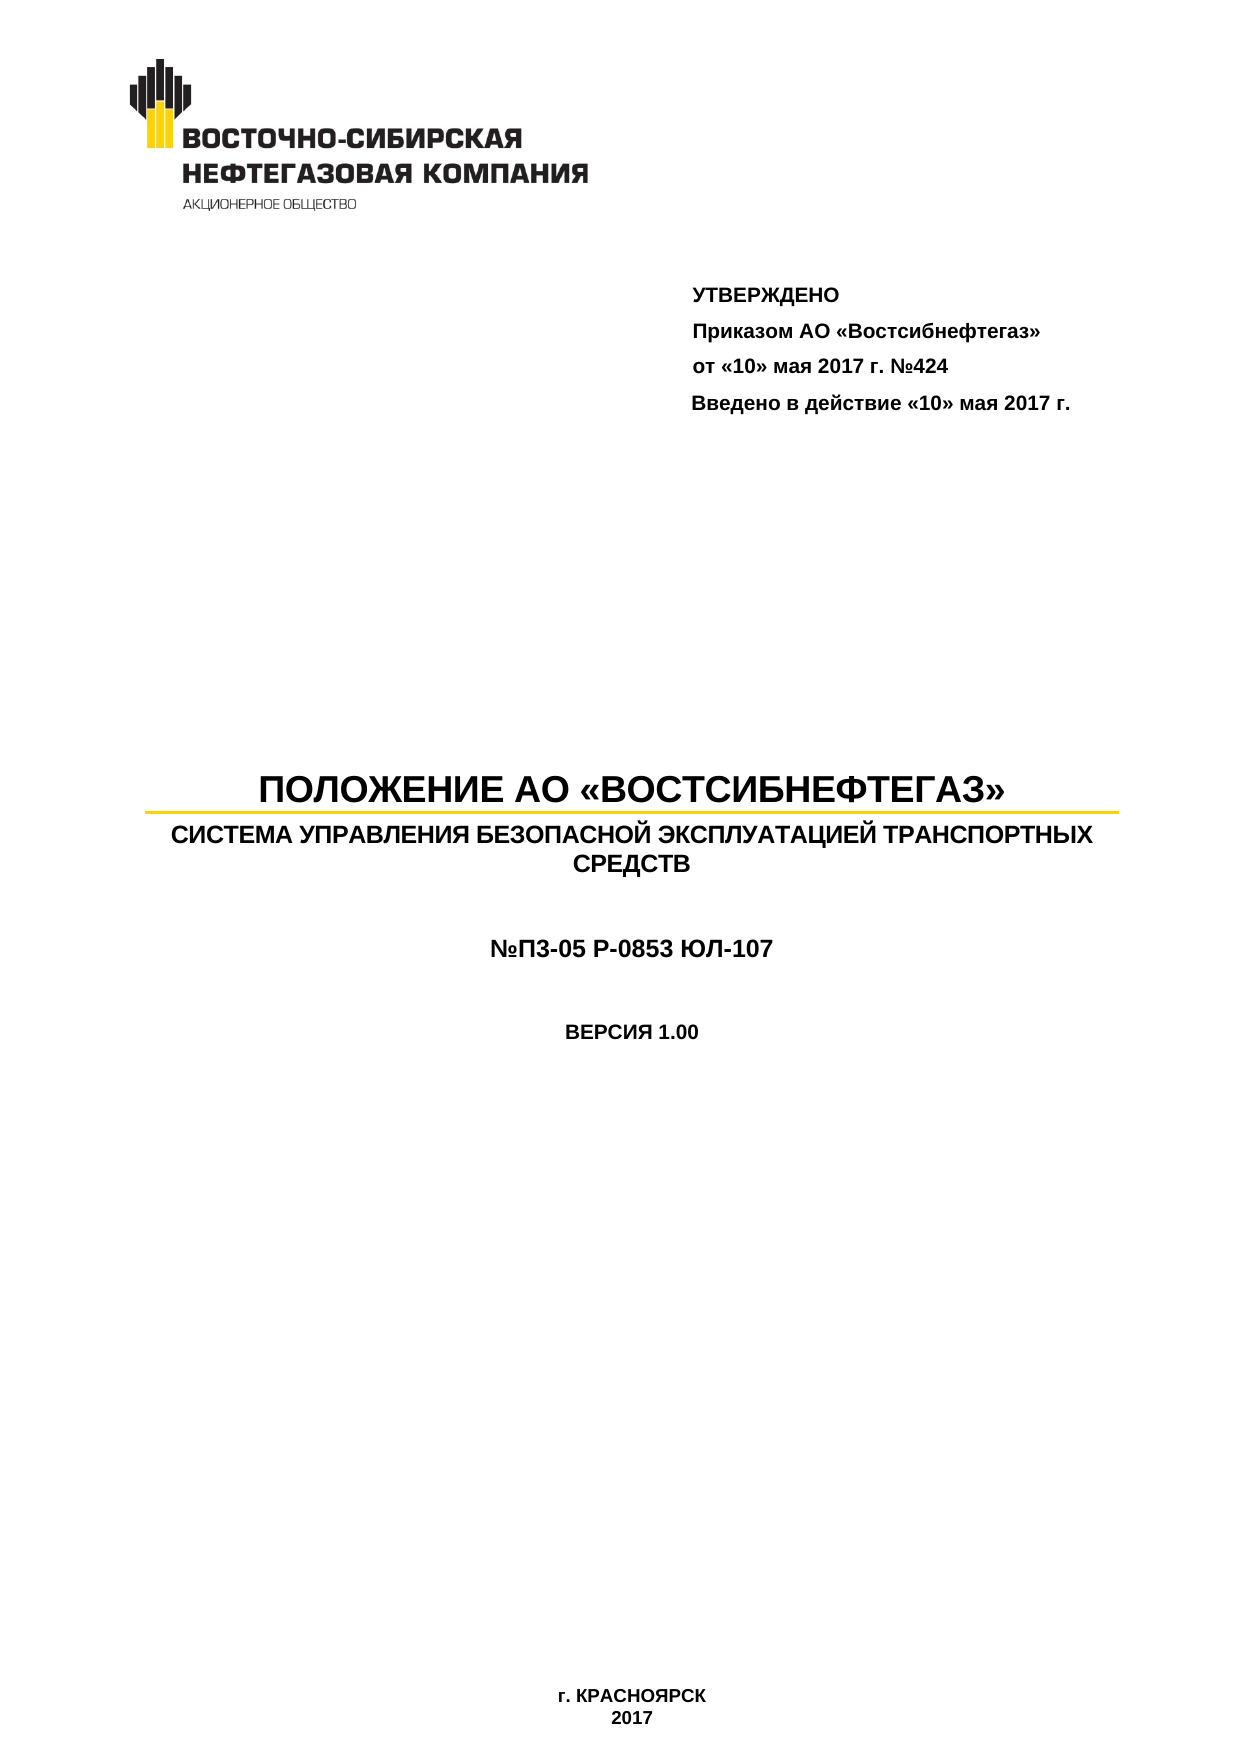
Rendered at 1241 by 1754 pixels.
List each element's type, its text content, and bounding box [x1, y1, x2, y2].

text УТВЕРЖДЕНО [692, 282, 1161, 306]
picture [129, 59, 588, 211]
table_header ПОЛОЖЕНИЕ АО «ВОСТСИБНЕФТЕГАЗ» [145, 768, 1119, 811]
text 2017 [130, 1707, 1134, 1728]
text СИСТЕМА УПРАВЛЕНИЯ БЕЗОПАСНОЙ ЭКСПЛУАТАЦИЕЙ ТРАНСПОРТНЫХ СРЕДСТВ [130, 820, 1134, 877]
text Введено в действие «10» мая 2017 г. [691, 390, 1134, 414]
text ВЕРСИЯ 1.00 [130, 1020, 1134, 1044]
text г. КРАСНОЯРСК [130, 1685, 1134, 1707]
text от «10» мая 2017 г. №424 [692, 354, 1161, 378]
text №П3-05 Р-0853 ЮЛ-107 [130, 934, 1134, 963]
text Приказом АО «Востсибнефтегаз» [692, 318, 1161, 342]
